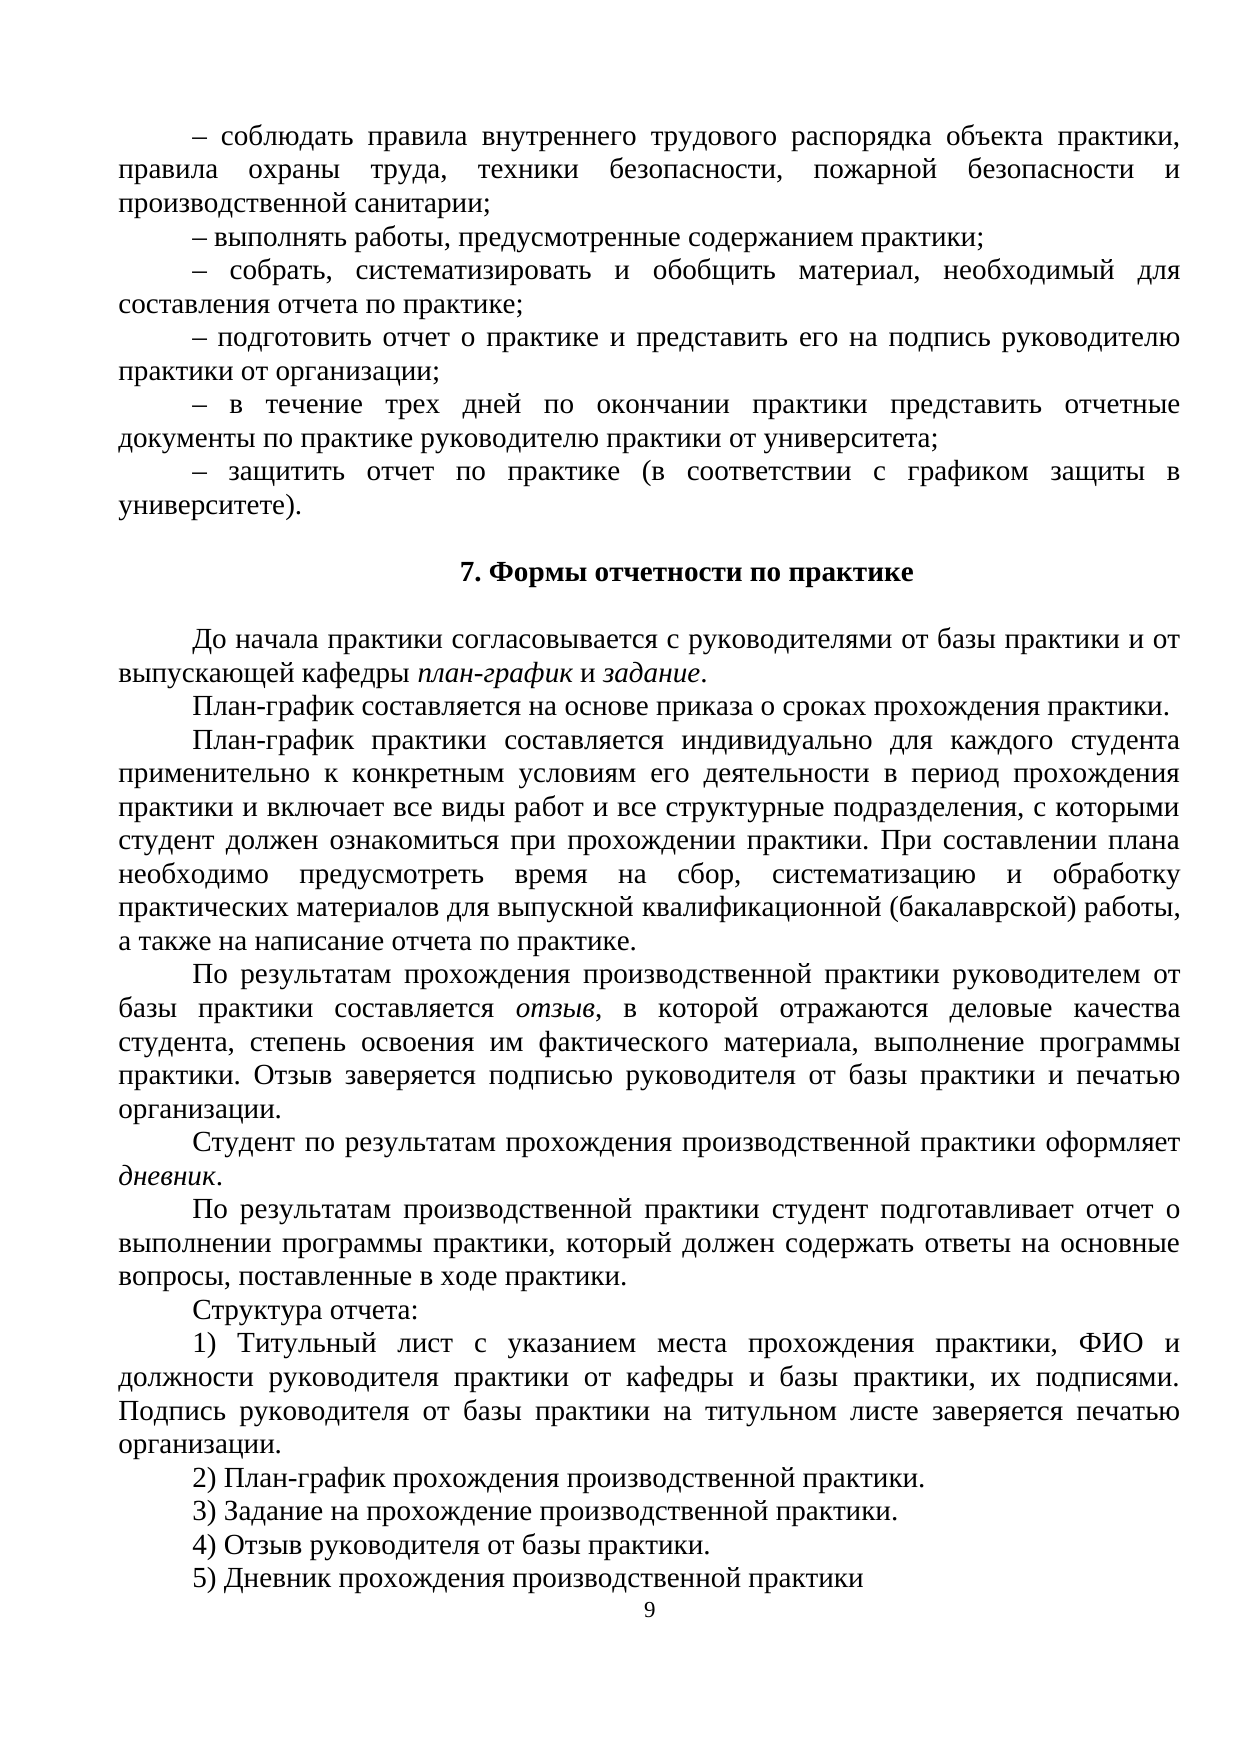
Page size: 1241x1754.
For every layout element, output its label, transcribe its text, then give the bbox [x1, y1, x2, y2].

text 5) Дневник прохождения производственной практики [118, 1560, 1181, 1594]
text 4) Отзыв руководителя от базы практики. [118, 1527, 1181, 1560]
text По результатам производственной практики студент подготавливает отчет о выполнении программы практики, который должен содержать ответы на основные вопросы, поставленные в ходе практики. [118, 1191, 1181, 1292]
text До начала практики согласовывается с руководителями от базы практики и от выпускающей кафедры план-график и задание. [118, 621, 1181, 688]
text – собрать, систематизировать и обобщить материал, необходимый для составления отчета по практике; [118, 252, 1181, 319]
text Структура отчета: [118, 1292, 1181, 1326]
text 2) План-график прохождения производственной практики. [118, 1460, 1181, 1493]
text – в течение трех дней по окончании практики представить отчетные документы по практике руководителю практики от университета; [118, 386, 1181, 453]
text – соблюдать правила внутреннего трудового распорядка объекта практики, правила охраны труда, техники безопасности, пожарной безопасности и производственной санитарии; [118, 118, 1181, 219]
text По результатам прохождения производственной практики руководителем от базы практики составляется отзыв, в которой отражаются деловые качества студента, степень освоения им фактического материала, выполнение программы практики. Отзыв заверяется подписью руководителя от базы практики и печатью организации. [118, 957, 1181, 1124]
text – подготовить отчет о практике и представить его на подпись руководителю практики от организации; [118, 319, 1181, 386]
text Студент по результатам прохождения производственной практики оформляет дневник. [118, 1124, 1181, 1191]
subtitle 7. Формы отчетности по практике [118, 554, 1181, 588]
text План-график составляется на основе приказа о сроках прохождения практики. [118, 688, 1181, 722]
text – выполнять работы, предусмотренные содержанием практики; [118, 219, 1181, 252]
text 3) Задание на прохождение производственной практики. [118, 1493, 1181, 1527]
text 1) Титульный лист с указанием места прохождения практики, ФИО и должности руководителя практики от кафедры и базы практики, их подписями. Подпись руководителя от базы практики на титульном листе заверяется печатью организации. [118, 1326, 1181, 1460]
subtitle – защитить отчет по практике (в соответствии с графиком защиты в университете). [118, 453, 1181, 521]
text План-график практики составляется индивидуально для каждого студента применительно к конкретным условиям его деятельности в период прохождения практики и включает все виды работ и все структурные подразделения, с которыми студент должен ознакомиться при прохождении практики. При составлении плана необходимо предусмотреть время на сбор, систематизацию и обработку практических материалов для выпускной квалификационной (бакалаврской) работы, а также на написание отчета по практике. [118, 722, 1181, 957]
